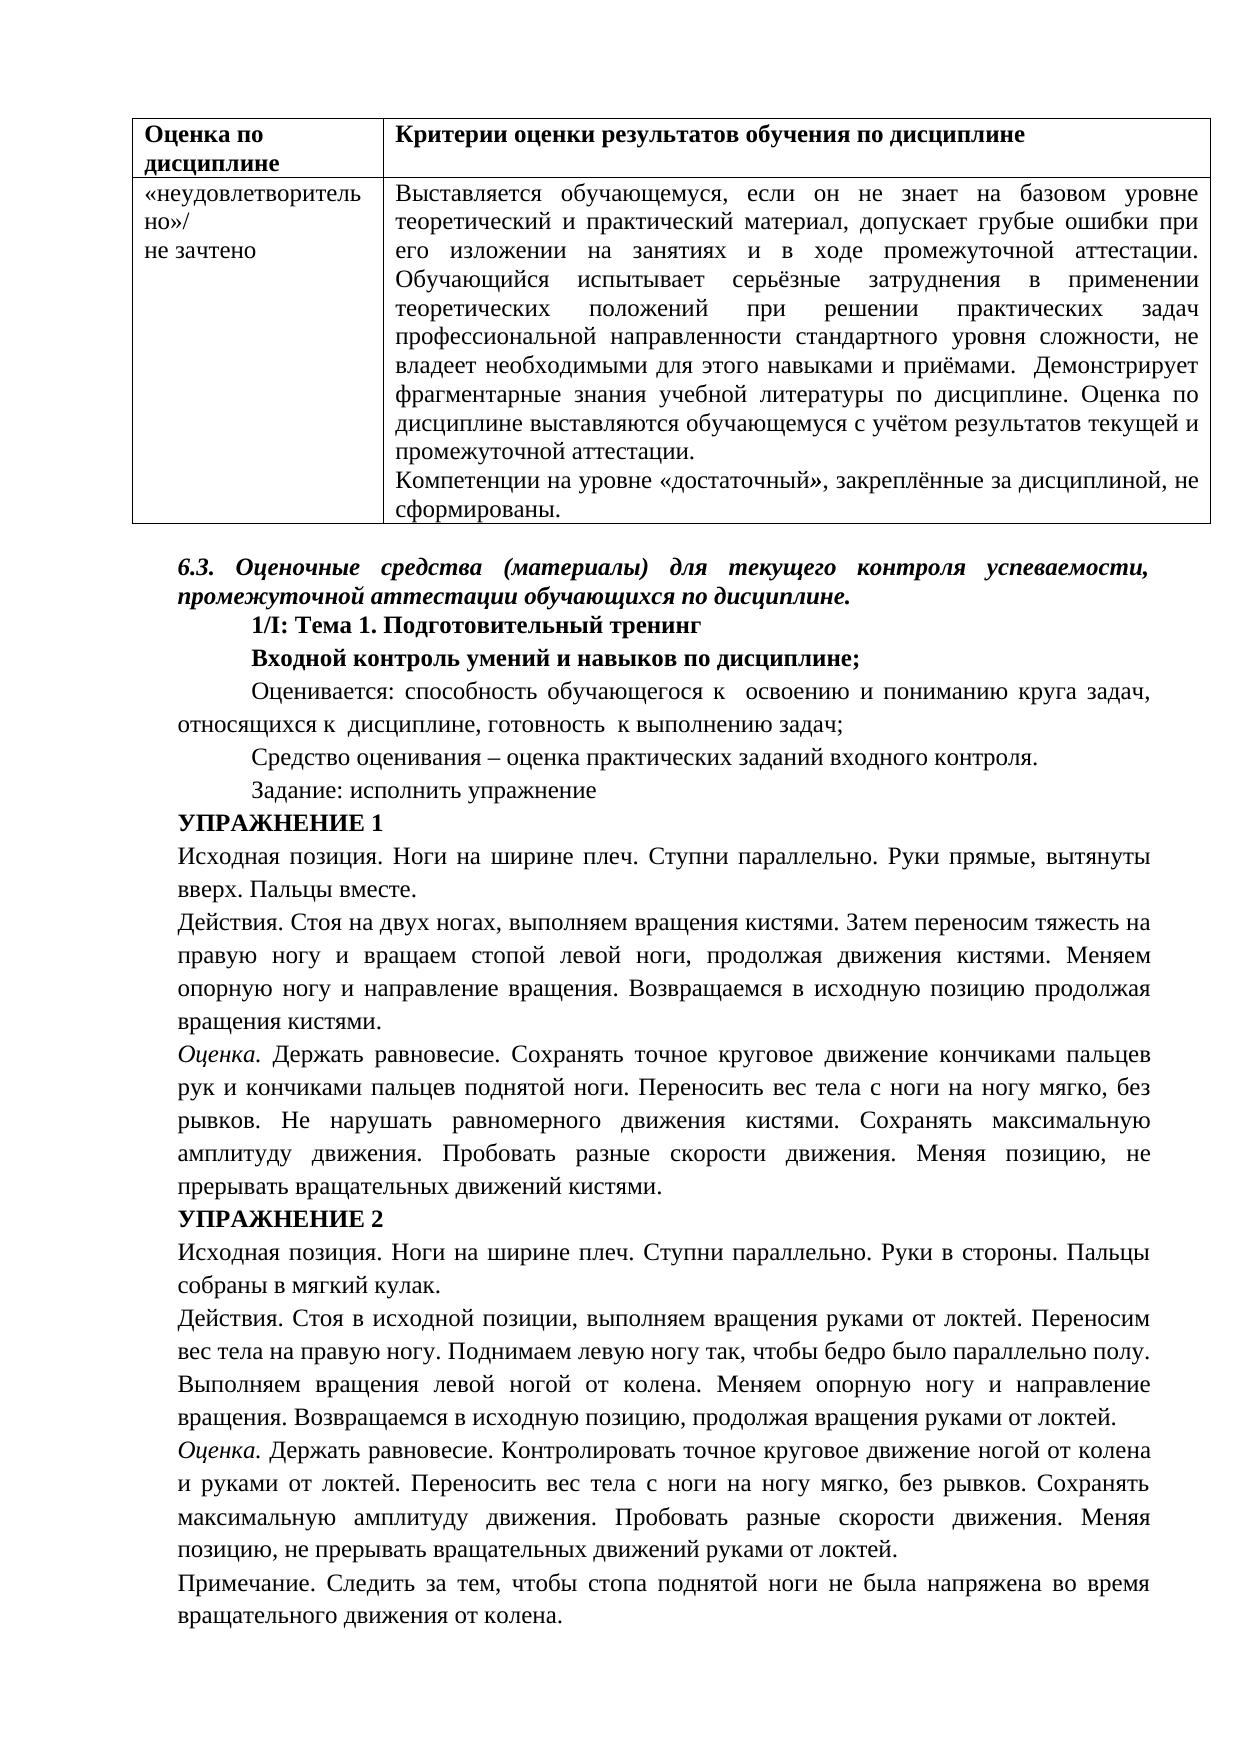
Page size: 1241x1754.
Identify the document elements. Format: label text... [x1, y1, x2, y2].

table_header Критерии оценки результатов обучения по дисциплине [384, 119, 1210, 177]
text Примечание. Следить за тем, чтобы стопа поднятой ноги не была напряжена во время вращательного движения от колена. [177, 1568, 1152, 1629]
table_header Оценка по дисциплине [133, 119, 383, 177]
text 6.3. Оценочные средства (материалы) для текущего контроля успеваемости, промежуточной аттестации обучающихся по дисциплине. [177, 552, 1152, 610]
text УПРАЖНЕНИЕ 2 [177, 1204, 1152, 1233]
text Исходная позиция. Ноги на ширине плеч. Ступни параллельно. Руки прямые, вытянуты вверх. Пальцы вместе. [177, 841, 1152, 903]
table_cell «неудовлетворительно»/ не зачтено [133, 178, 383, 523]
text Действия. Стоя на двух ногах, выполняем вращения кистями. Затем переносим тяжесть на правую ногу и вращаем стопой левой ноги, продолжая движения кистями. Меняем опорную ногу и направление вращения. Возвращаемся в исходную позицию продолжая вращения кистями. [177, 907, 1152, 1035]
text 1/I: Тема 1. Подготовительный тренинг [177, 610, 1152, 639]
text Оценка. Держать равновесие. Контролировать точное круговое движение ногой от колена и руками от локтей. Переносить вес тела с ноги на ногу мягко, без рывков. Сохранять максимальную амплитуду движения. Пробовать разные скорости движения. Меняя позицию, не прерывать вращательных движений руками от локтей. [177, 1436, 1152, 1563]
text Оценивается: способность обучающегося к освоению и пониманию круга задач, относящихся к дисциплине, готовность к выполнению задач; [177, 676, 1152, 738]
text Входной контроль умений и навыков по дисциплине; [177, 643, 1152, 672]
text УПРАЖНЕНИЕ 1 [177, 808, 1152, 837]
text Средство оценивания – оценка практических заданий входного контроля. [177, 742, 1152, 771]
table_cell Выставляется обучающемуся, если он не знает на базовом уровне теоретический и практический материал, допускает грубые ошибки при его изложении на занятиях и в ходе промежуточной аттестации. Обучающийся испытывает серьёзные затруднения в применении теоретических положений при решении практических задач профессиональной направленности стандартного уровня сложности, не владеет необходимыми для этого навыками и приёмами. Демонстрирует фрагментарные знания учебной литературы по дисциплине. Оценка по дисциплине выставляются обучающемуся с учётом результатов текущей и промежуточной аттестации. Компетенции на уровне «достаточный», закреплённые за дисциплиной, не сформированы. [384, 178, 1210, 523]
text Исходная позиция. Ноги на ширине плеч. Ступни параллельно. Руки в стороны. Пальцы собраны в мягкий кулак. [177, 1237, 1152, 1299]
text Задание: исполнить упражнение [177, 775, 1152, 804]
text Действия. Стоя в исходной позиции, выполняем вращения руками от локтей. Переносим вес тела на правую ногу. Поднимаем левую ногу так, чтобы бедро было параллельно полу. Выполняем вращения левой ногой от колена. Меняем опорную ногу и направление вращения. Возвращаемся в исходную позицию, продолжая вращения руками от локтей. [177, 1303, 1152, 1431]
text Оценка. Держать равновесие. Сохранять точное круговое движение кончиками пальцев рук и кончиками пальцев поднятой ноги. Переносить вес тела с ноги на ногу мягко, без рывков. Не нарушать равномерного движения кистями. Сохранять максимальную амплитуду движения. Пробовать разные скорости движения. Меняя позицию, не прерывать вращательных движений кистями. [177, 1039, 1152, 1200]
